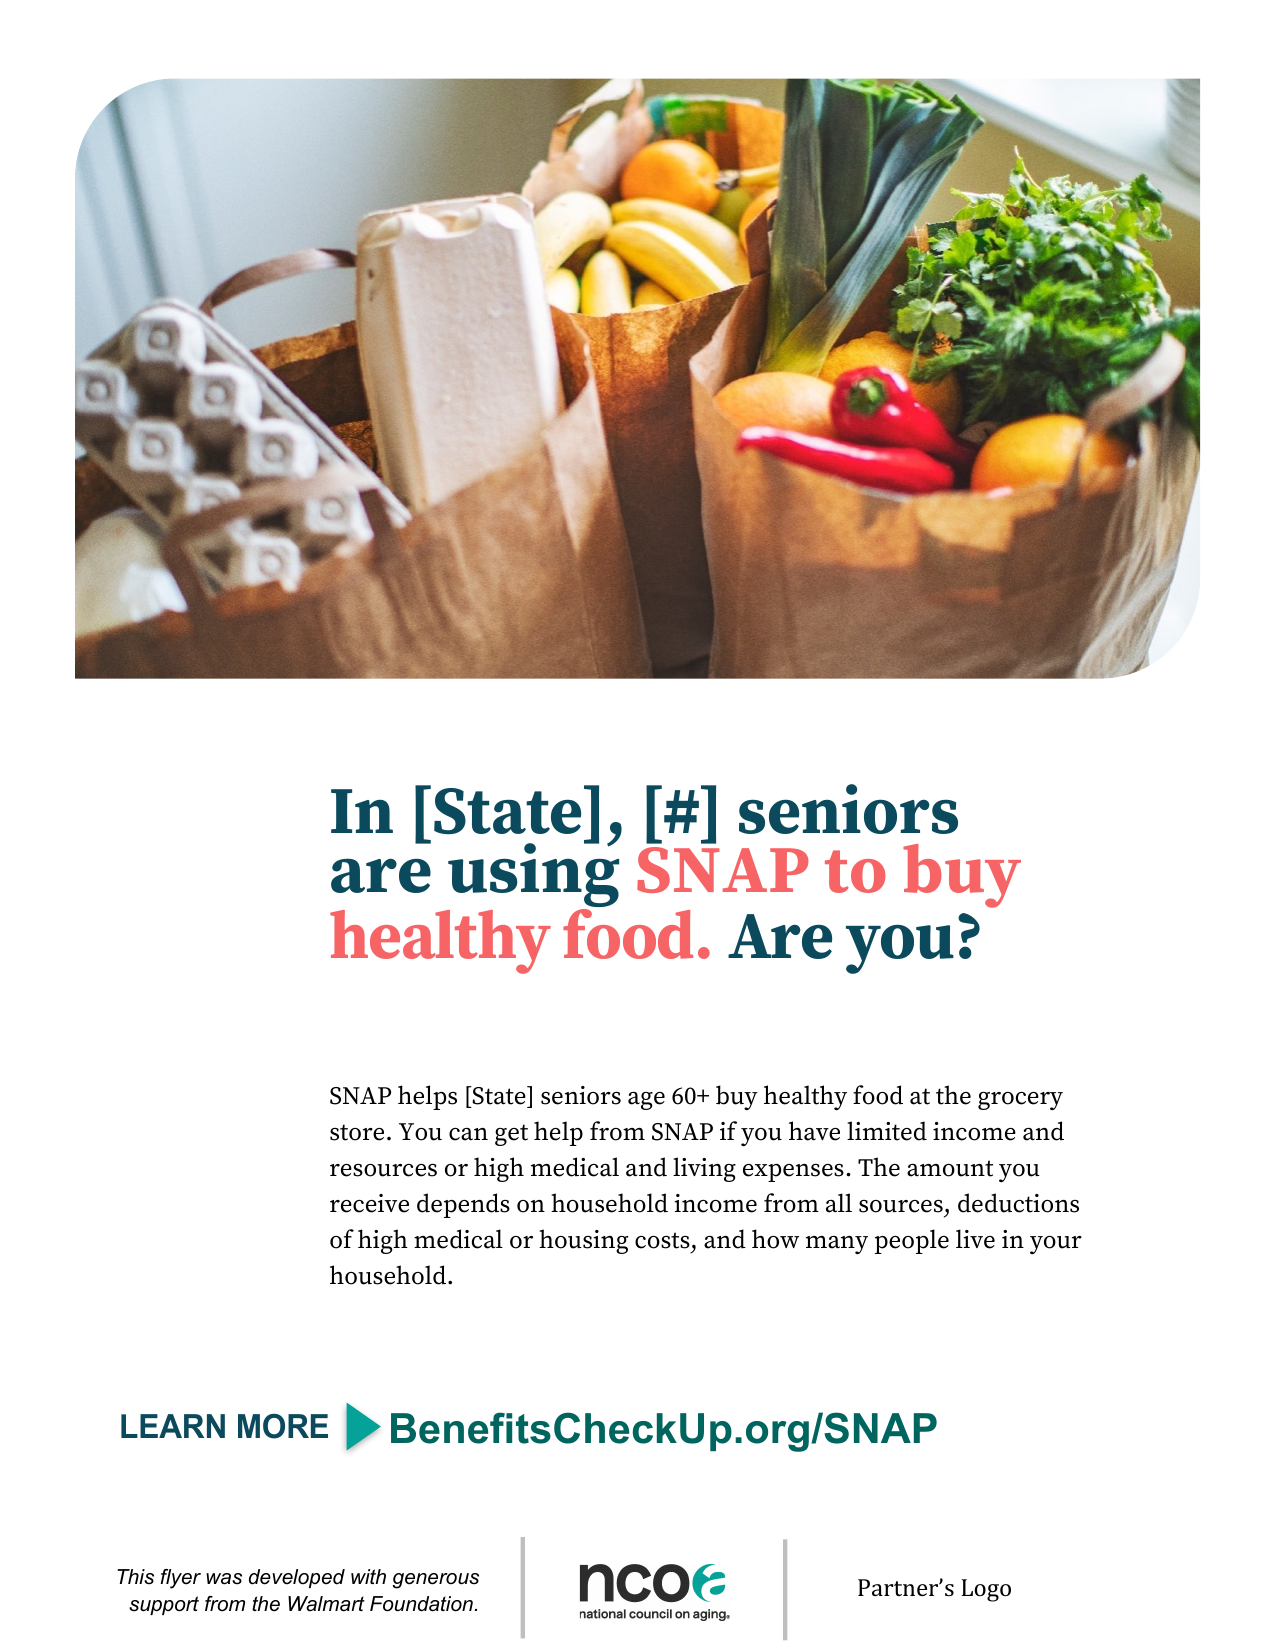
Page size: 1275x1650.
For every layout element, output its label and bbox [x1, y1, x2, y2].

picture [75, 78, 1201, 679]
picture [579, 1564, 730, 1621]
